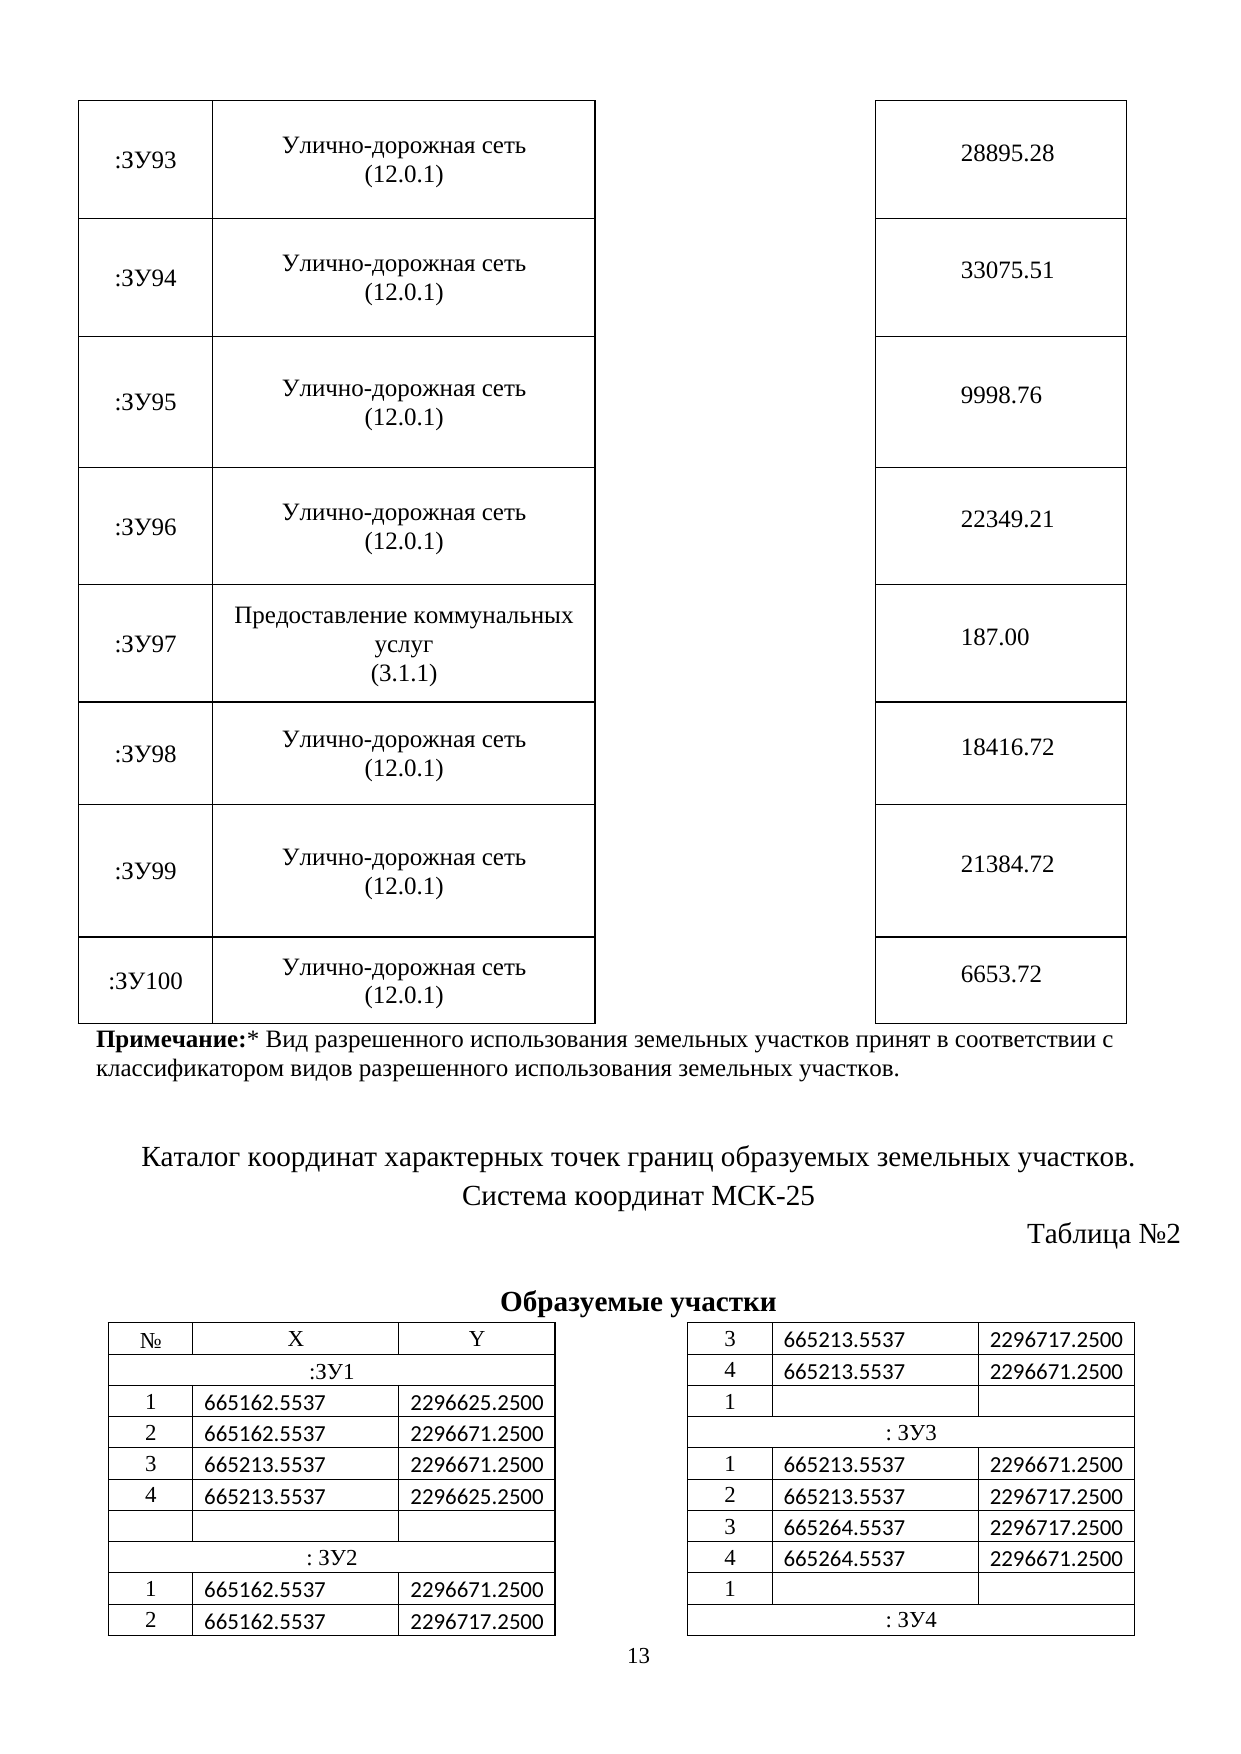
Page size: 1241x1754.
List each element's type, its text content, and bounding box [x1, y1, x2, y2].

table_cell [193, 1511, 398, 1541]
table_cell 2296717.2500 [979, 1511, 1134, 1541]
table_cell :ЗУ100 [79, 938, 212, 1023]
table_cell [213, 101, 594, 218]
table_cell Улично-дорожная сеть (12.0.1) [213, 703, 594, 804]
table_cell 1 [688, 1573, 772, 1603]
table_cell 6653.72 [876, 938, 1126, 1023]
table_cell 665213.5537 [193, 1448, 398, 1478]
table_cell 2296671.2500 [979, 1542, 1134, 1572]
table_cell [773, 1573, 978, 1603]
table_cell 665213.5537 [773, 1355, 978, 1385]
table_cell 2296717.2500 [979, 1323, 1134, 1353]
table_cell 665162.5537 [193, 1386, 398, 1416]
table_cell 1 [109, 1573, 192, 1603]
table_cell Улично-дорожная сеть (12.0.1) [213, 337, 594, 467]
table_cell 1 [688, 1448, 772, 1478]
table_cell :ЗУ93 [79, 101, 212, 218]
table_cell :ЗУ99 [79, 805, 212, 936]
table_cell Предоставление коммунальных услуг (3.1.1) [213, 585, 594, 701]
table_cell 665213.5537 [773, 1480, 978, 1510]
table_cell 2296671.2500 [399, 1573, 554, 1603]
table_header Y [399, 1323, 554, 1353]
table_cell 665162.5537 [193, 1417, 398, 1447]
text Система координат МСК-25 [96, 1178, 1181, 1211]
table_cell 665264.5537 [773, 1542, 978, 1572]
table_cell 3 [109, 1448, 192, 1478]
table_header № [109, 1323, 192, 1353]
table_cell [773, 1386, 978, 1416]
table_cell 665213.5537 [193, 1480, 398, 1510]
table_cell :ЗУ98 [79, 703, 212, 804]
table_cell 4 [688, 1542, 772, 1572]
table_cell 2 [109, 1417, 192, 1447]
table_cell 3 [688, 1323, 772, 1353]
table_cell Улично-дорожная сеть (12.0.1) [213, 805, 594, 936]
text Таблица №2 [96, 1216, 1181, 1250]
table_cell 21384.72 [876, 805, 1126, 936]
table_cell [979, 1573, 1134, 1603]
table_cell 2296671.2500 [979, 1448, 1134, 1478]
table_cell 2296717.2500 [979, 1480, 1134, 1510]
table_cell [399, 1511, 554, 1541]
table_cell 2296671.2500 [979, 1355, 1134, 1385]
table_cell Улично-дорожная сеть (12.0.1) [213, 468, 594, 584]
table_cell 1 [688, 1386, 772, 1416]
table_cell : ЗУ2 [109, 1542, 554, 1572]
table_cell 187.00 [876, 585, 1126, 701]
table_cell 4 [688, 1355, 772, 1385]
table_cell [109, 1511, 192, 1541]
table_cell 2296671.2500 [399, 1448, 554, 1478]
table_cell 2296671.2500 [399, 1417, 554, 1447]
table_cell 4 [109, 1480, 192, 1510]
table_cell 18416.72 [876, 703, 1126, 804]
table_cell 2 [109, 1605, 192, 1635]
table_cell 2296625.2500 [399, 1480, 554, 1510]
table_cell 28895.28 [876, 101, 1126, 218]
table_cell 665162.5537 [193, 1573, 398, 1603]
table_cell 2296717.2500 [399, 1605, 554, 1635]
table_cell 33075.51 [876, 219, 1126, 336]
table_cell :ЗУ1 [109, 1355, 554, 1385]
table_cell 22349.21 [876, 468, 1126, 584]
table_cell 665264.5537 [773, 1511, 978, 1541]
table_cell Улично-дорожная сеть (12.0.1) [213, 219, 594, 336]
table_header Х [193, 1323, 398, 1353]
table_cell :ЗУ95 [79, 337, 212, 467]
table_cell 1 [109, 1386, 192, 1416]
table_cell :ЗУ96 [79, 468, 212, 584]
text Образуемые участки [96, 1284, 1181, 1317]
table_cell 3 [688, 1511, 772, 1541]
text Примечание:* Вид разрешенного использования земельных участков принят в соответствии с классификатором видов разрешенного использования земельных участков. [96, 1024, 1181, 1082]
table_cell :ЗУ97 [79, 585, 212, 701]
table_cell Улично-дорожная сеть (12.0.1) [213, 938, 594, 1023]
table_cell 2 [688, 1480, 772, 1510]
table_cell 665213.5537 [773, 1323, 978, 1353]
table_cell :ЗУ94 [79, 219, 212, 336]
table_cell : ЗУ4 [688, 1605, 1134, 1635]
table_cell 665213.5537 [773, 1448, 978, 1478]
table_cell [979, 1386, 1134, 1416]
table_cell 665162.5537 [193, 1605, 398, 1635]
table_cell 9998.76 [876, 337, 1126, 467]
text Каталог координат характерных точек границ образуемых земельных участков. [96, 1139, 1181, 1173]
table_cell : ЗУ3 [688, 1417, 1134, 1447]
table_cell 2296625.2500 [399, 1386, 554, 1416]
